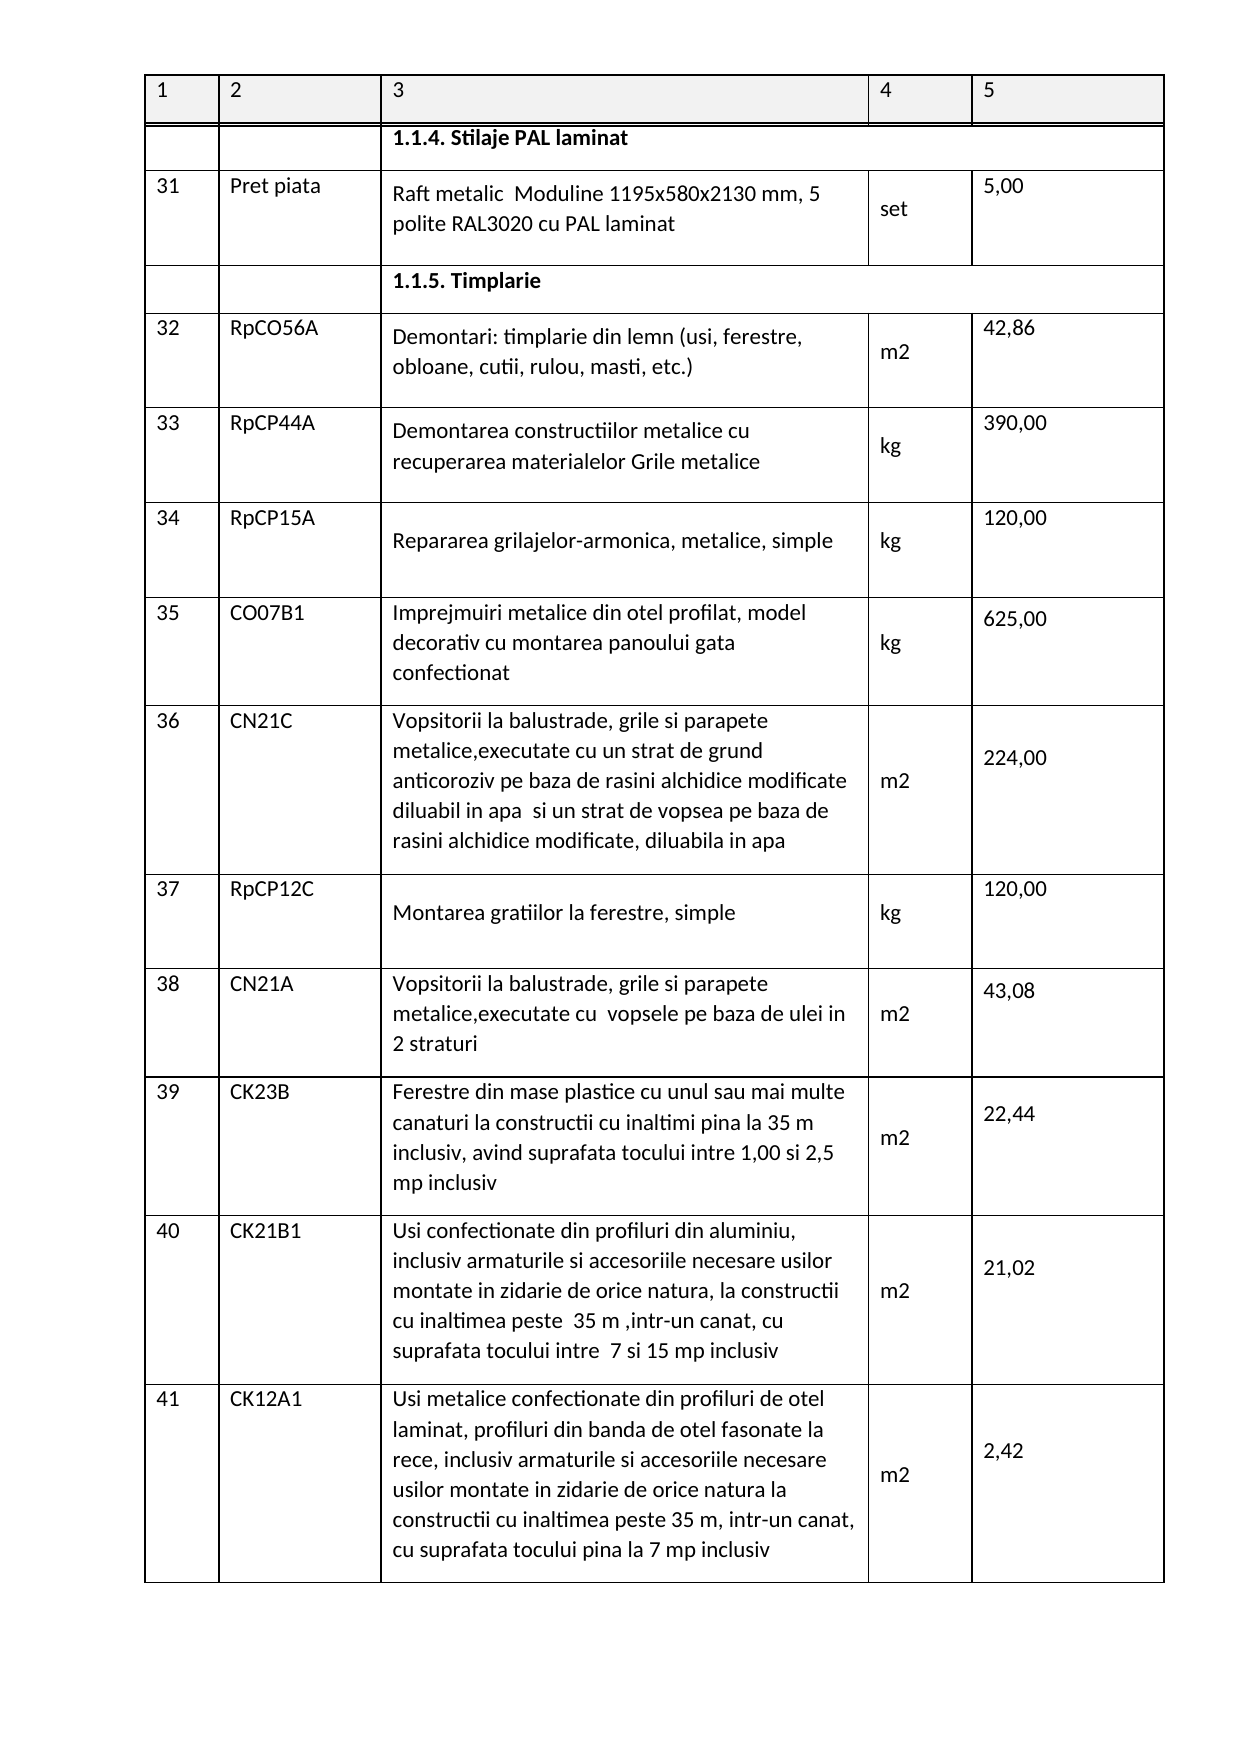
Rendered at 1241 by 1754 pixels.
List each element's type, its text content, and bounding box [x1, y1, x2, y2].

table_cell 625,00 [973, 598, 1163, 705]
table_cell Raft metalic Moduline 1195x580x2130 mm, 5 polite RAL3020 cu PAL laminat [382, 171, 868, 265]
table_header 1 [146, 76, 218, 122]
table_header 5 [973, 76, 1163, 122]
table_cell 390,00 [973, 408, 1163, 502]
table_cell 224,00 [973, 706, 1163, 873]
table_cell RpCP12C [220, 875, 380, 968]
table_header 3 [382, 76, 868, 122]
table_cell kg [869, 875, 971, 968]
table_cell [220, 266, 380, 312]
table_header 4 [869, 76, 971, 122]
table_cell 32 [146, 314, 218, 407]
table_cell set [869, 171, 971, 265]
table_cell Vopsitorii la balustrade, grile si parapete metalice,executate cu vopsele pe baza de ulei in 2 straturi [382, 969, 868, 1076]
table_cell kg [869, 598, 971, 705]
table_cell CN21A [220, 969, 380, 1076]
table_cell RpCP15A [220, 503, 380, 597]
table_cell 39 [146, 1078, 218, 1215]
table_cell Pret piata [220, 171, 380, 265]
table_cell Usi metalice confectionate din profiluri de otel laminat, profiluri din banda de otel fasonate la rece, inclusiv armaturile si accesoriile necesare usilor montate in zidarie de orice natura la constructii cu inaltimea peste 35 m, intr-un canat, cu suprafata tocului pina la 7 mp inclusiv [382, 1385, 868, 1582]
table_cell CK12A1 [220, 1385, 380, 1582]
table_cell 1.1.4. Stilaje PAL laminat [382, 127, 1163, 170]
table_cell Montarea gratiilor la ferestre, simple [382, 875, 868, 968]
table_cell Demontari: timplarie din lemn (usi, ferestre, obloane, cutii, rulou, masti, etc.) [382, 314, 868, 407]
table_cell 37 [146, 875, 218, 968]
table_cell [146, 266, 218, 312]
table_cell 2,42 [973, 1385, 1163, 1582]
table_cell 120,00 [973, 503, 1163, 597]
table_cell m2 [869, 706, 971, 873]
table_cell Vopsitorii la balustrade, grile si parapete metalice,executate cu un strat de grund anticoroziv pe baza de rasini alchidice modificate diluabil in apa si un strat de vopsea pe baza de rasini alchidice modificate, diluabila in apa [382, 706, 868, 873]
table_cell 33 [146, 408, 218, 502]
table_cell Imprejmuiri metalice din otel profilat, model decorativ cu montarea panoului gata confectionat [382, 598, 868, 705]
table_cell 5,00 [973, 171, 1163, 265]
table_cell m2 [869, 969, 971, 1076]
table_cell m2 [869, 1385, 971, 1582]
table_cell m2 [869, 1078, 971, 1215]
table_cell 38 [146, 969, 218, 1076]
table_cell 42,86 [973, 314, 1163, 407]
table_cell Ferestre din mase plastice cu unul sau mai multe canaturi la constructii cu inaltimi pina la 35 m inclusiv, avind suprafata tocului intre 1,00 si 2,5 mp inclusiv [382, 1078, 868, 1215]
table_cell 41 [146, 1385, 218, 1582]
table_cell Usi confectionate din profiluri din aluminiu, inclusiv armaturile si accesoriile necesare usilor montate in zidarie de orice natura, la constructii cu inaltimea peste 35 m ,intr-un canat, cu suprafata tocului intre 7 si 15 mp inclusiv [382, 1216, 868, 1383]
table_cell 36 [146, 706, 218, 873]
table_cell 120,00 [973, 875, 1163, 968]
table_cell CK23B [220, 1078, 380, 1215]
table_cell m2 [869, 1216, 971, 1383]
table_cell kg [869, 408, 971, 502]
table_cell [146, 127, 218, 170]
table_header 2 [220, 76, 380, 122]
table_cell CO07B1 [220, 598, 380, 705]
table_cell 35 [146, 598, 218, 705]
table_cell [220, 127, 380, 170]
table_cell 1.1.5. Timplarie [382, 266, 1163, 312]
table_cell 34 [146, 503, 218, 597]
table_cell m2 [869, 314, 971, 407]
table_cell RpCP44A [220, 408, 380, 502]
table_cell 21,02 [973, 1216, 1163, 1383]
table_cell Demontarea constructiilor metalice cu recuperarea materialelor Grile metalice [382, 408, 868, 502]
table_cell CK21B1 [220, 1216, 380, 1383]
table_cell 22,44 [973, 1078, 1163, 1215]
table_cell CN21C [220, 706, 380, 873]
table_cell kg [869, 503, 971, 597]
table_cell RpCO56A [220, 314, 380, 407]
table_cell 31 [146, 171, 218, 265]
table_cell 40 [146, 1216, 218, 1383]
table_cell Repararea grilajelor-armonica, metalice, simple [382, 503, 868, 597]
table_cell 43,08 [973, 969, 1163, 1076]
